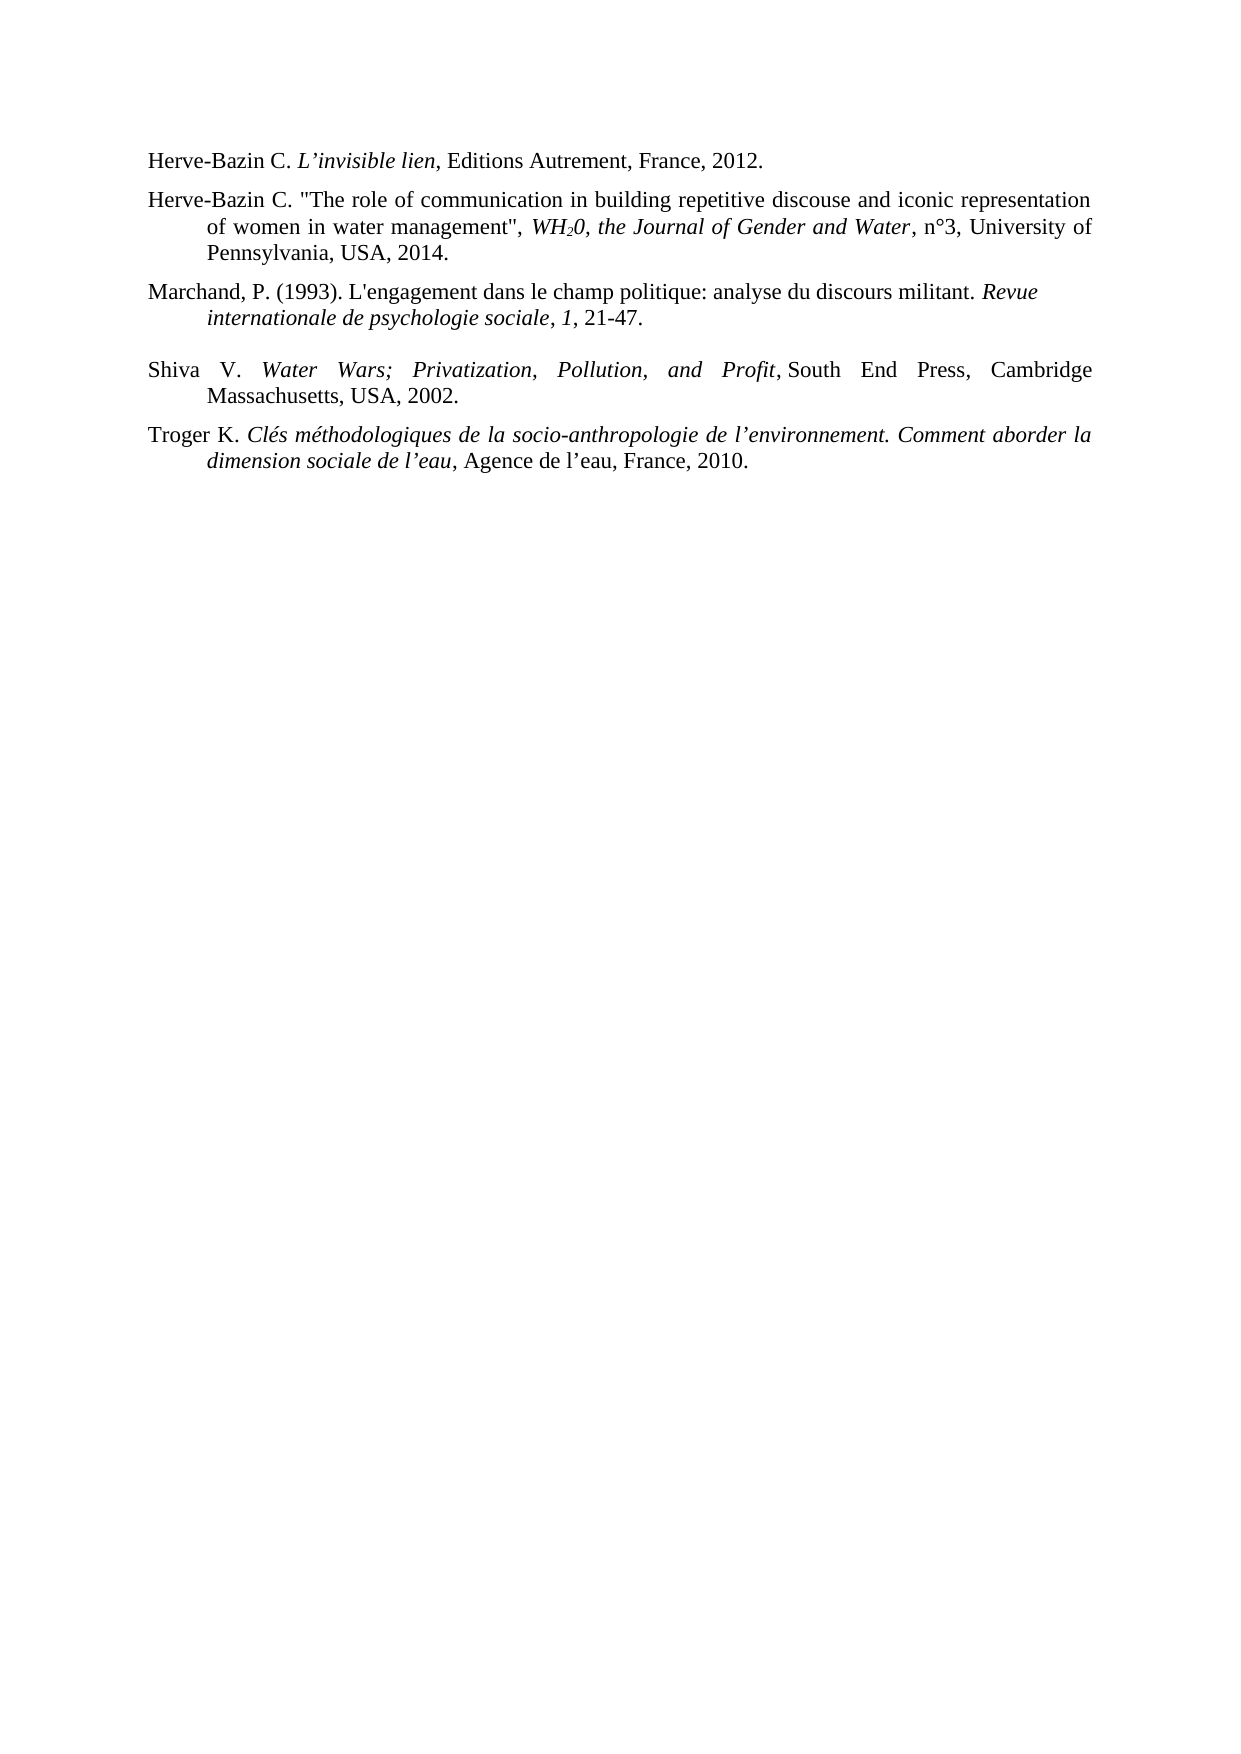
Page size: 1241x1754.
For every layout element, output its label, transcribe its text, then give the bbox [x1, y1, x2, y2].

text Marchand, P. (1993). L'engagement dans le champ politique: analyse du discours militant. Revue internationale de psychologie sociale, 1, 21-47. [148, 278, 1093, 331]
text Troger K. Clés méthodologiques de la socio-anthropologie de l’environnement. Comment aborder la dimension sociale de l’eau, Agence de l’eau, France, 2010. [148, 421, 1093, 474]
text Shiva V. Water Wars; Privatization, Pollution, and Profit, South End Press, Cambridge Massachusetts, USA, 2002. [148, 356, 1093, 408]
text Herve-Bazin C. L’invisible lien, Editions Autrement, France, 2012. [148, 148, 1093, 174]
text Herve-Bazin C. "The role of communication in building repetitive discouse and iconic representation of women in water management", WH20, the Journal of Gender and Water, n°3, University of Pennsylvania, USA, 2014. [148, 186, 1093, 266]
